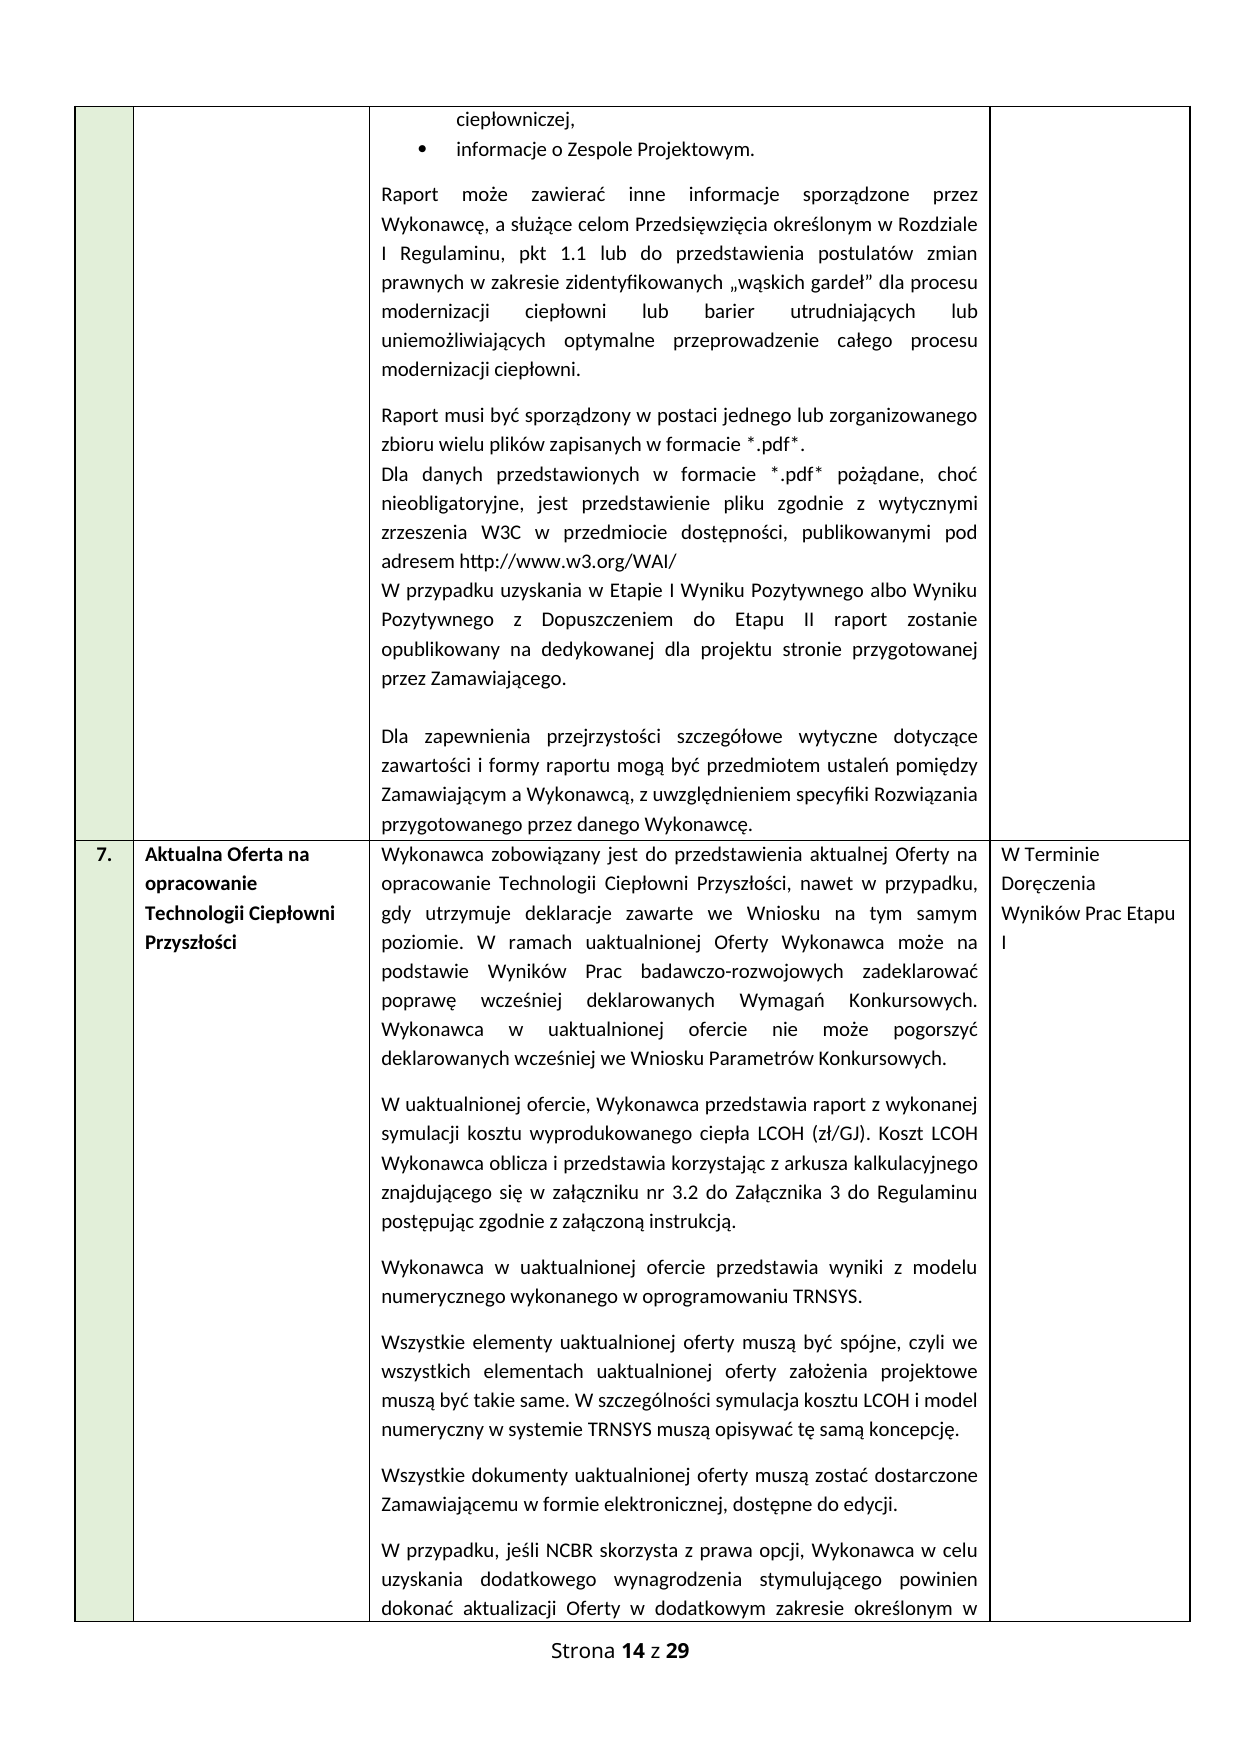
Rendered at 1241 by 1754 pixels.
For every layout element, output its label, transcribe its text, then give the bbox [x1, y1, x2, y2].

table_cell 6. [76, 107, 133, 840]
table_cell 7. [76, 841, 133, 1621]
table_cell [991, 841, 1189, 1621]
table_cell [370, 107, 989, 840]
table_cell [134, 841, 369, 1621]
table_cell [134, 107, 369, 840]
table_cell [991, 107, 1189, 840]
